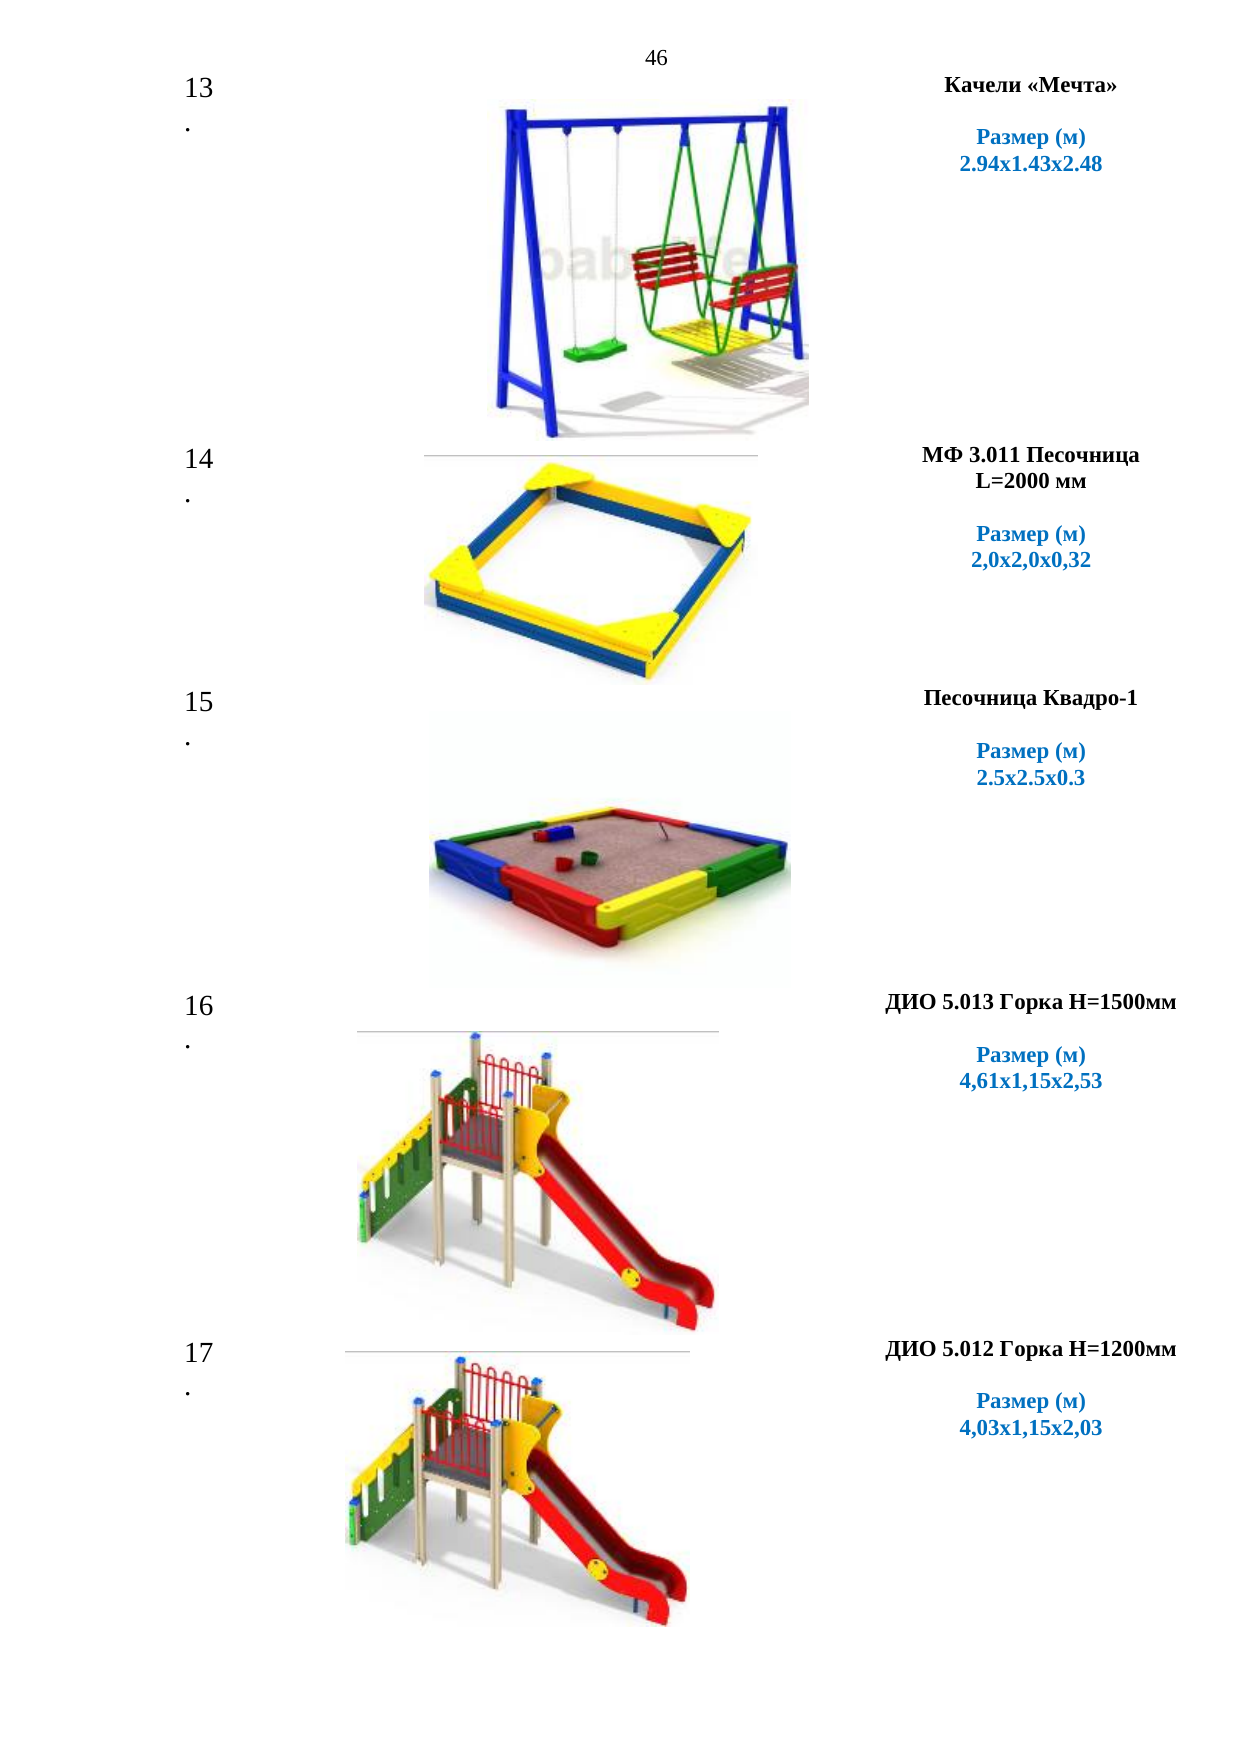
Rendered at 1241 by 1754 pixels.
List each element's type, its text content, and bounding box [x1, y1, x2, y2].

table_cell [231, 1335, 873, 1670]
table_cell 13. [143, 71, 231, 441]
table_cell [231, 988, 873, 1335]
table_cell 15. [143, 685, 231, 988]
picture [424, 455, 758, 685]
table_cell [231, 685, 873, 988]
picture [345, 1351, 690, 1627]
picture [357, 1031, 719, 1335]
table_cell ДИО 5.012 Горка Н=1200мм Размер (м) 4,03х1,15х2,03 [874, 1335, 1188, 1670]
table_cell Качели «Мечта» Размер (м) 2.94х1.43х2.48 [874, 71, 1188, 441]
table_cell 14. [143, 441, 231, 684]
table_cell МФ 3.011 Песочница L=2000 мм Размер (м) 2,0х2,0х0,32 [874, 441, 1188, 684]
table_cell [231, 71, 873, 441]
table_cell 16. [143, 988, 231, 1335]
picture [429, 711, 791, 988]
picture [487, 99, 809, 441]
table_cell Песочница Квадро-1 Размер (м) 2.5х2.5х0.3 [874, 685, 1188, 988]
table_cell ДИО 5.013 Горка Н=1500мм Размер (м) 4,61х1,15х2,53 [874, 988, 1188, 1335]
table_cell [231, 441, 873, 684]
table_cell 17. [143, 1335, 231, 1670]
